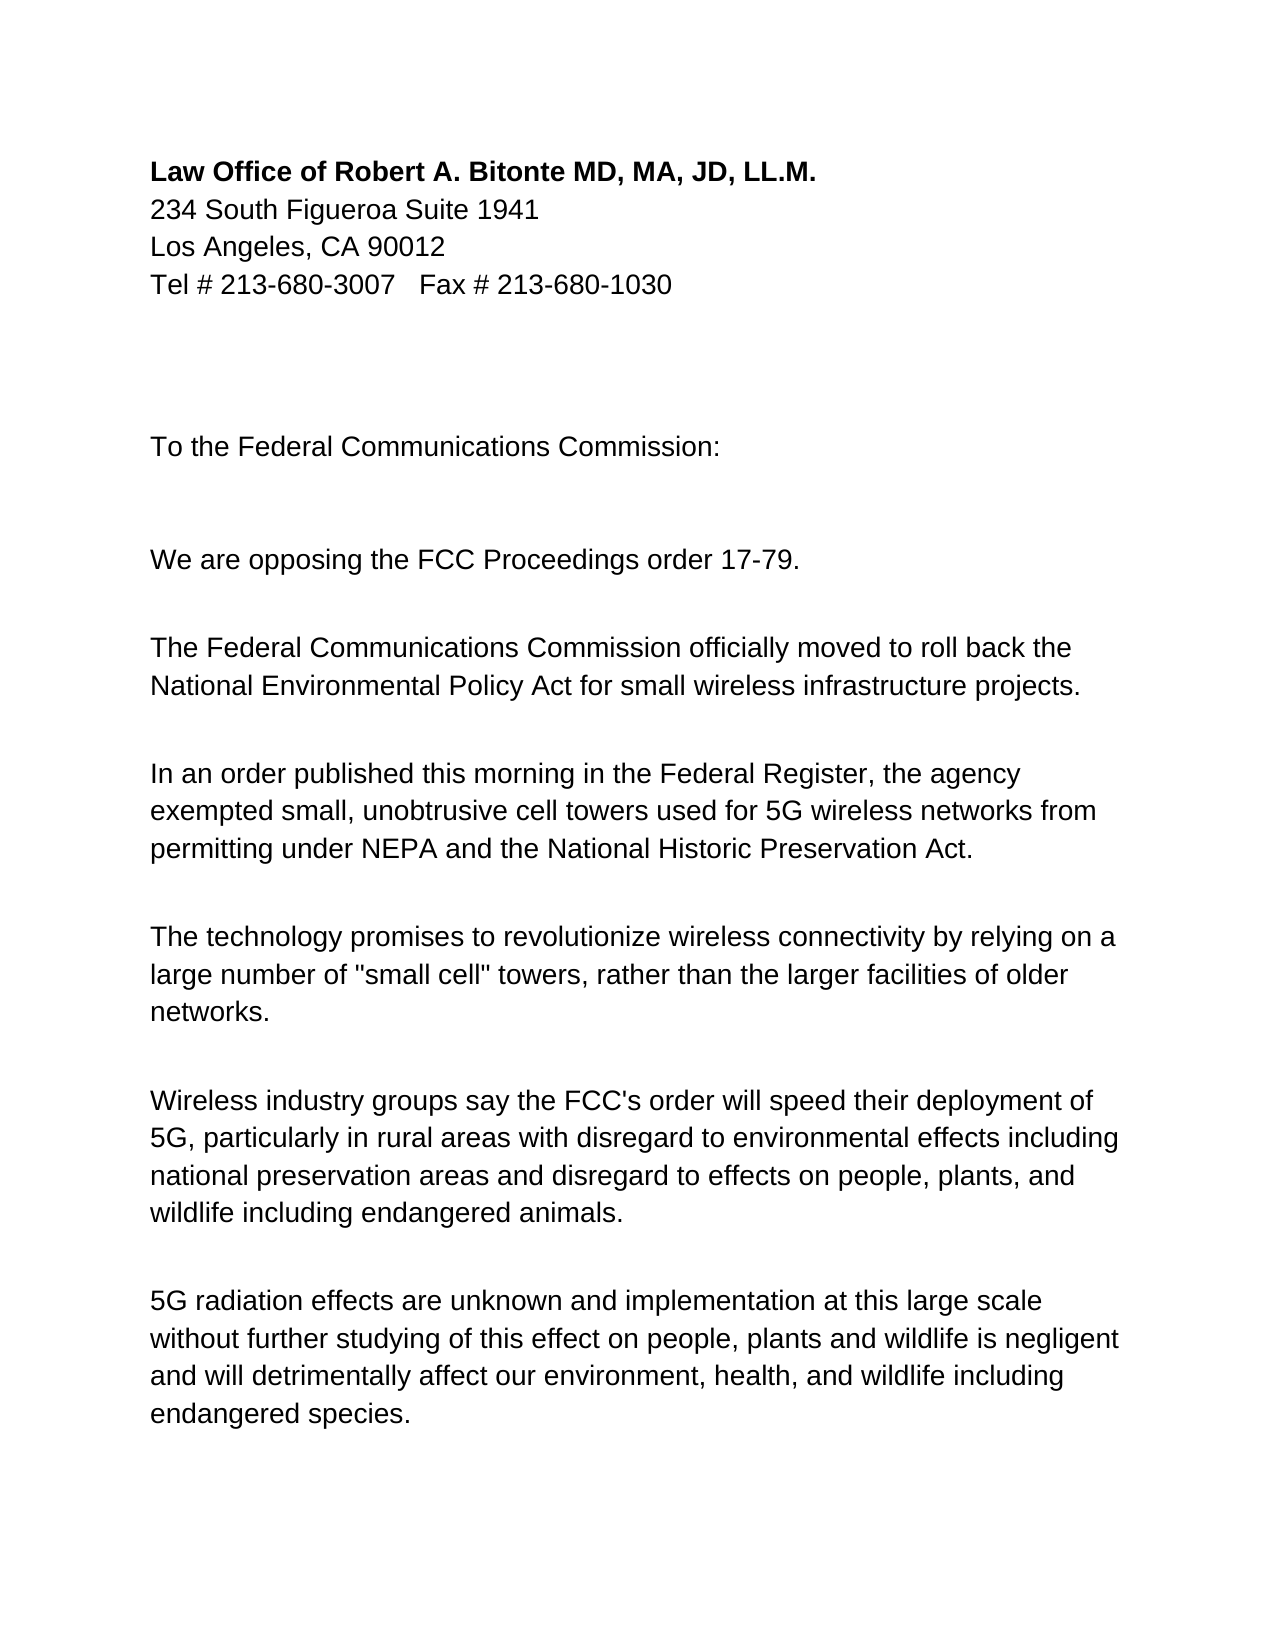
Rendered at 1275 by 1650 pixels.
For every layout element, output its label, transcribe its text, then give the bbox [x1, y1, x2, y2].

text The Federal Communications Commission officially moved to roll back the National Environmental Policy Act for small wireless infrastructure projects. [150, 626, 1125, 701]
text 5G radiation effects are unknown and implementation at this large scale without further studying of this effect on people, plants and wildlife is negligent and will detrimentally affect our environment, health, and wildlife including endangered species. [150, 1279, 1125, 1429]
text Wireless industry groups say the FCC's order will speed their deployment of 5G, particularly in rural areas with disregard to environmental effects including national preservation areas and disregard to effects on people, plants, and wildlife including endangered animals. [150, 1078, 1125, 1228]
text Law Office of Robert A. Bitonte MD, MA, JD, LL.M. 234 South Figueroa Suite 1941 Los Angeles, CA 90012 Tel # 213-680-3007 Fax # 213-680-1030 [150, 150, 1125, 337]
text In an order published this morning in the Federal Register, the agency exempted small, unobtrusive cell towers used for 5G wireless networks from permitting under NEPA and the National Historic Preservation Act. [150, 752, 1125, 864]
text To the Federal Communications Commission: We are opposing the FCC Proceedings order 17-79. [150, 425, 1125, 575]
text The technology promises to revolutionize wireless connectivity by relying on a large number of "small cell" towers, rather than the larger facilities of older networks. [150, 915, 1125, 1027]
